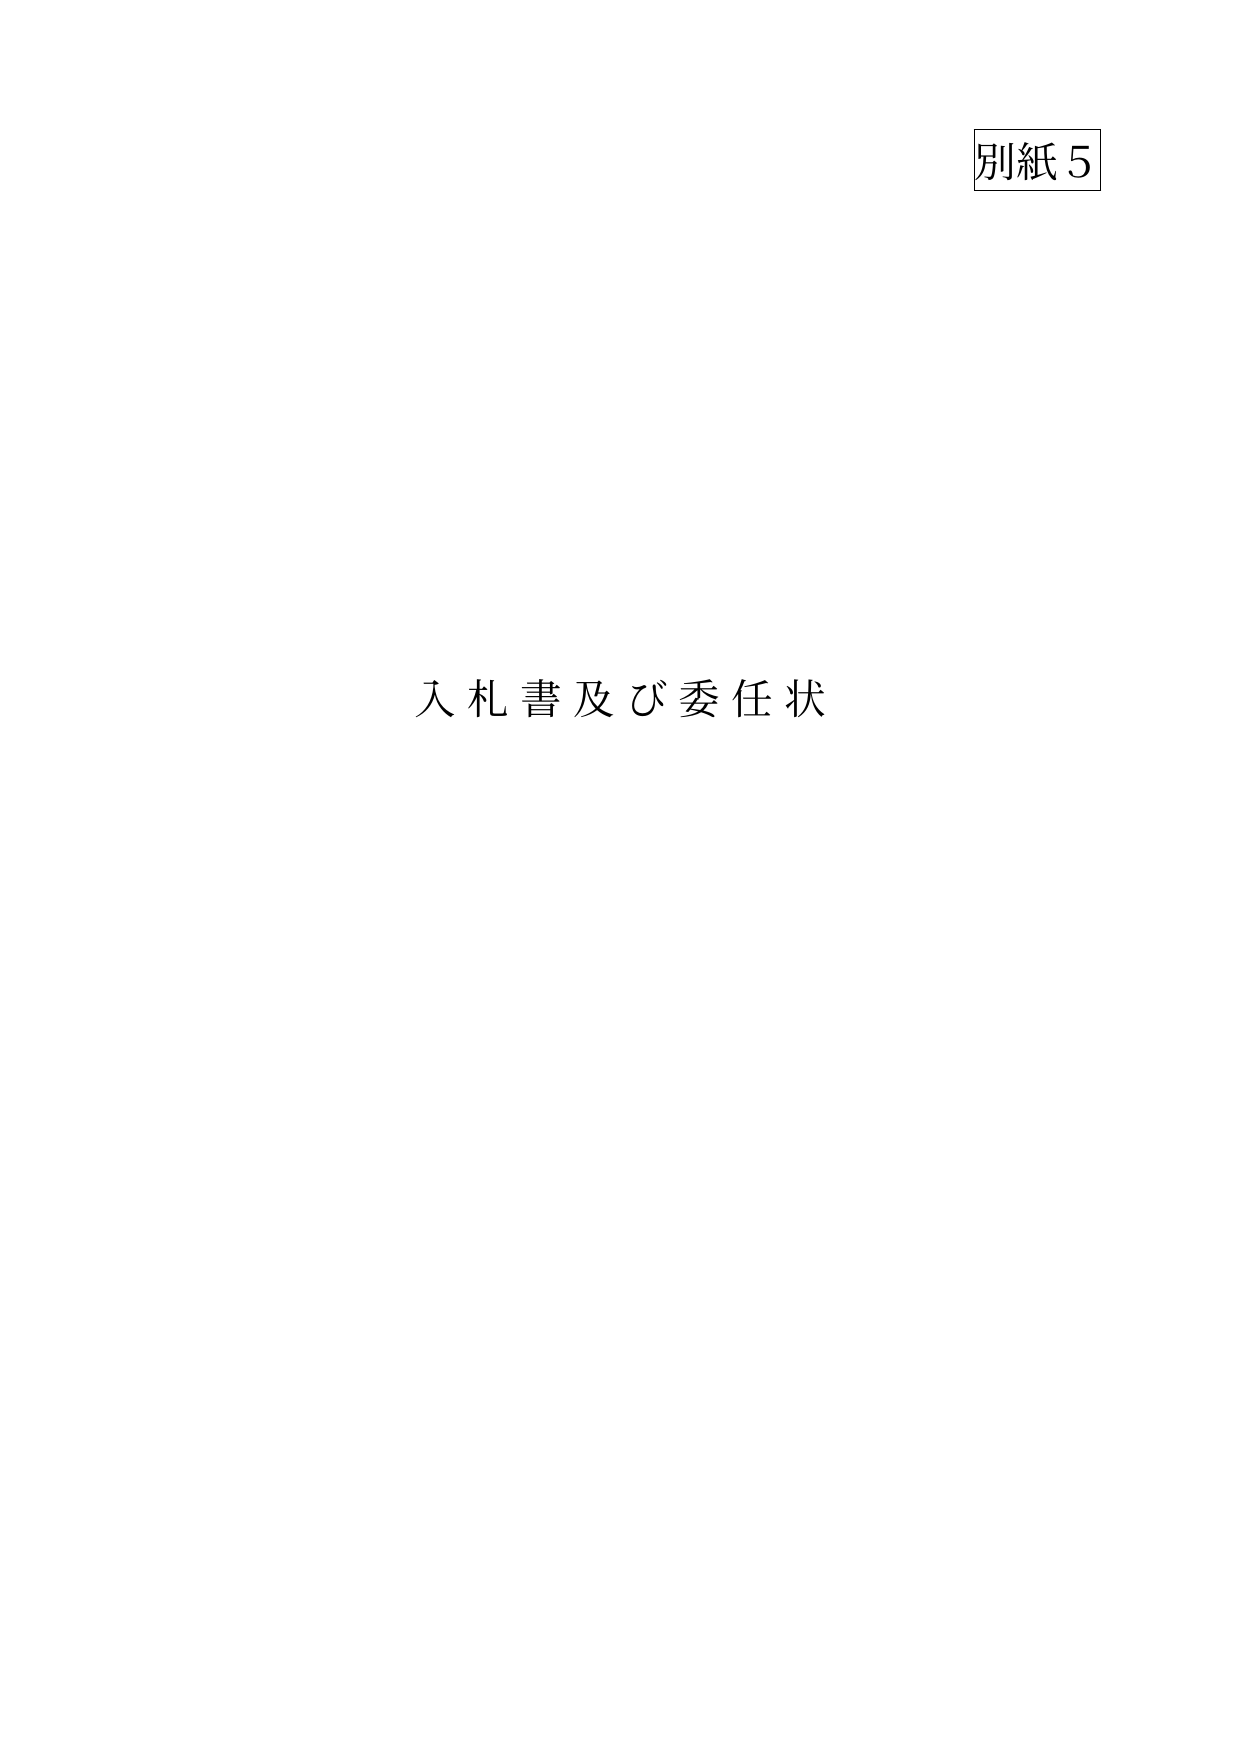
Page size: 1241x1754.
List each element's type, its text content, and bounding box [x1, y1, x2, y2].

text 別紙５ [139, 128, 1100, 190]
text 入 札 書 及 び 委 任 状 [139, 667, 1101, 727]
